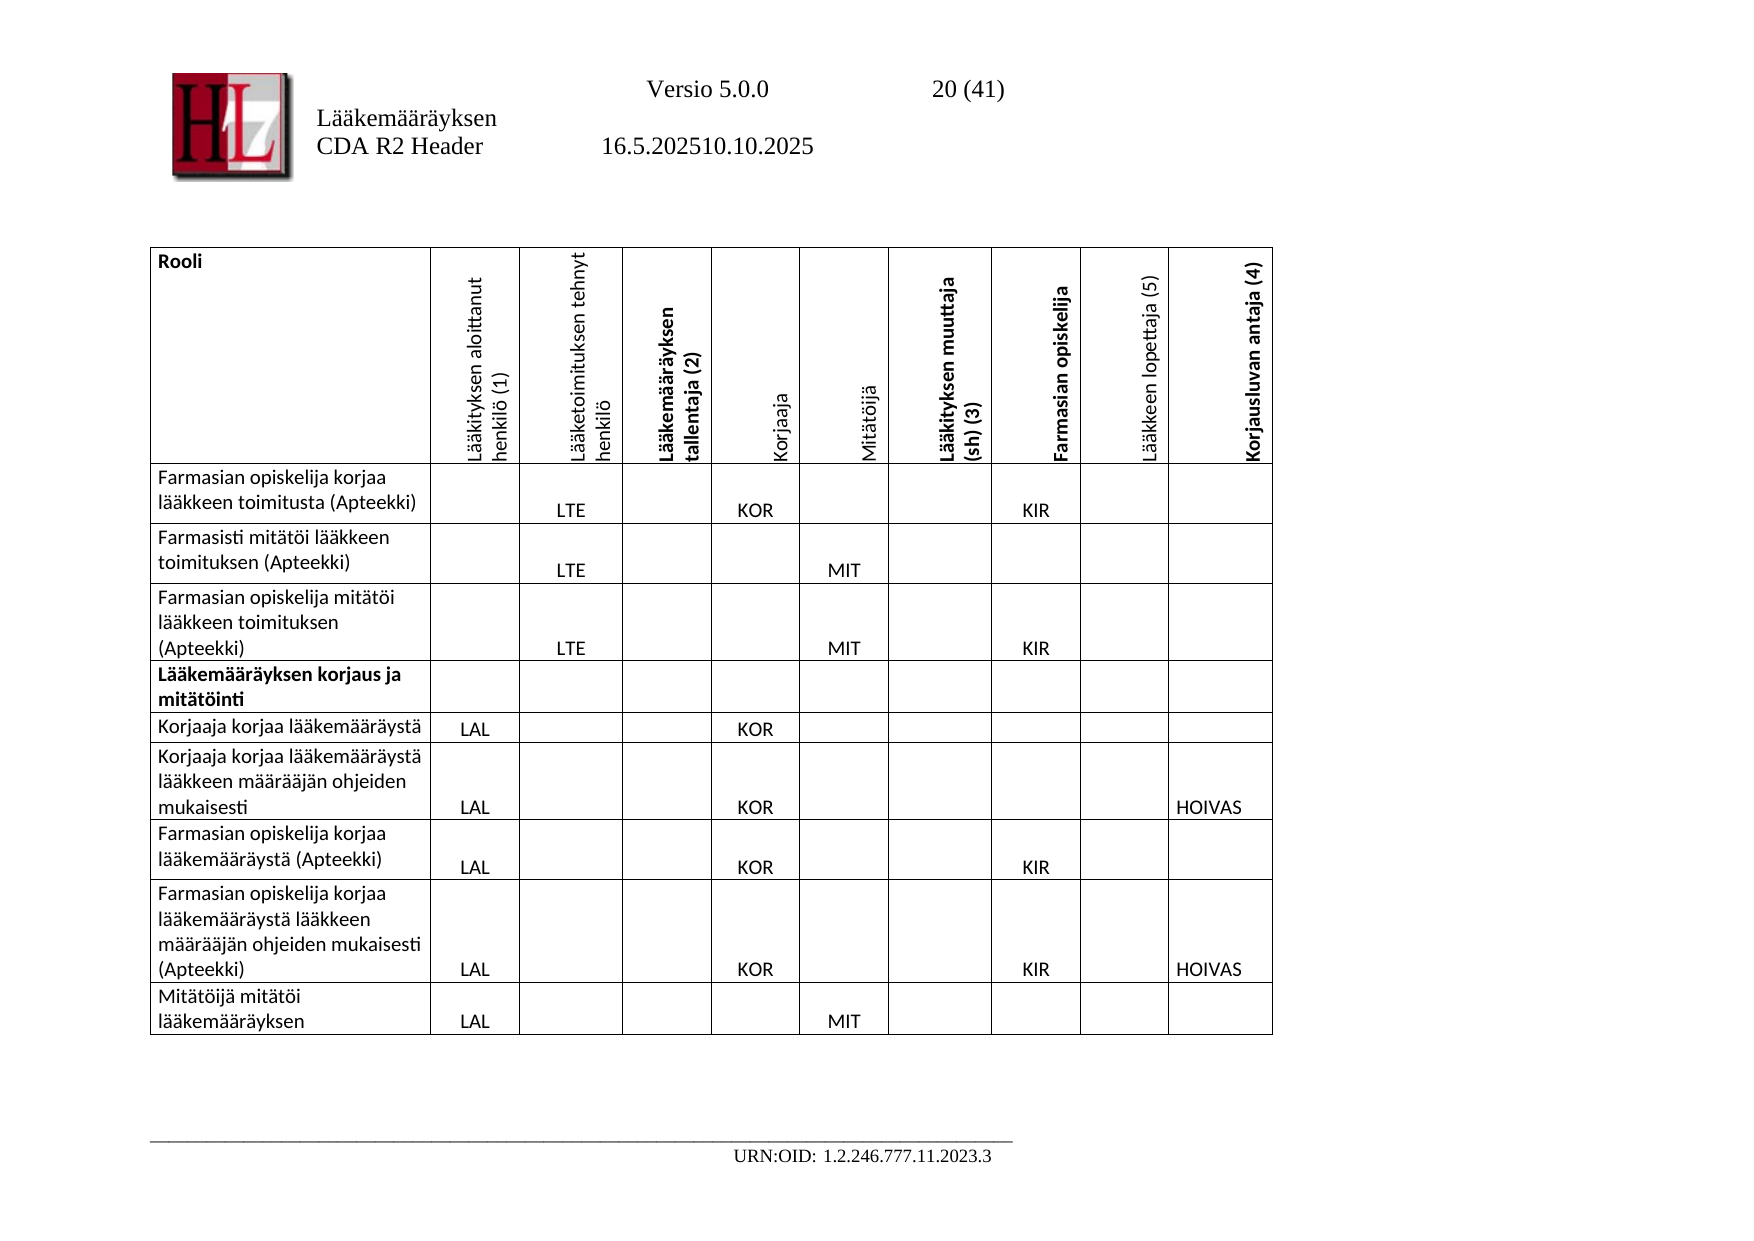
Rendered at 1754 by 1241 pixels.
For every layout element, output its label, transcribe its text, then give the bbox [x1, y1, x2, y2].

table_cell [992, 661, 1080, 712]
table_cell [712, 524, 799, 583]
table_header Rooli [151, 248, 430, 463]
table_cell MIT [800, 524, 888, 583]
table_cell [800, 661, 888, 712]
table_cell [992, 983, 1080, 1034]
table_cell [1169, 983, 1272, 1034]
table_cell Farmasian opiskelija mitätöi lääkkeen toimituksen (Apteekki) [151, 584, 430, 660]
table_cell [800, 743, 888, 819]
table_cell [1081, 661, 1168, 712]
table_cell [889, 983, 991, 1034]
table_cell Lääkemääräyksen korjaus ja mitätöinti [151, 661, 430, 712]
table_cell [1081, 524, 1168, 583]
table_cell [1081, 584, 1168, 660]
table_cell [623, 983, 711, 1034]
table_cell [889, 584, 991, 660]
table_cell [800, 464, 888, 523]
table_cell [889, 880, 991, 982]
table_cell [992, 524, 1080, 583]
table_cell LAL [431, 743, 519, 819]
table_cell [431, 524, 519, 583]
table_cell [623, 584, 711, 660]
table_cell Farmasian opiskelija korjaa lääkkeen toimitusta (Apteekki) [151, 464, 430, 523]
table_cell LAL [431, 820, 519, 879]
table_cell MIT [800, 584, 888, 660]
table_cell [889, 524, 991, 583]
table_cell [1169, 524, 1272, 583]
table_cell Korjaaja korjaa lääkemääräystä [151, 713, 430, 742]
table_cell KOR [712, 743, 799, 819]
table_header Lääkkeen lopettaja (5) [1081, 248, 1168, 463]
table_cell [623, 713, 711, 742]
table_header Mitätöijä [800, 248, 888, 463]
table_cell KOR [712, 820, 799, 879]
table_cell KOR [712, 713, 799, 742]
table_cell [712, 661, 799, 712]
table_cell MIT [800, 983, 888, 1034]
table_cell [431, 584, 519, 660]
table_cell LAL [431, 713, 519, 742]
table_cell [623, 743, 711, 819]
table_cell [431, 464, 519, 523]
table_header Lääkityksen aloittanut henkilö (1) [431, 248, 519, 463]
table_cell LTE [520, 584, 622, 660]
table_cell [1169, 820, 1272, 879]
table_cell [889, 820, 991, 879]
table_cell [1081, 464, 1168, 523]
table_cell [1169, 713, 1272, 742]
table_cell [623, 820, 711, 879]
table_header Korjaaja [712, 248, 799, 463]
table_cell LAL [431, 880, 519, 982]
table_cell [712, 983, 799, 1034]
table_cell [800, 713, 888, 742]
table_cell [520, 713, 622, 742]
table_cell [520, 661, 622, 712]
table_cell [520, 743, 622, 819]
table_cell [800, 820, 888, 879]
table_cell [1169, 464, 1272, 523]
table_header Farmasian opiskelija [992, 248, 1080, 463]
table_cell [520, 820, 622, 879]
table_cell Korjaaja korjaa lääkemääräystä lääkkeen määrääjän ohjeiden mukaisesti [151, 743, 430, 819]
table_cell Farmasian opiskelija korjaa lääkemääräystä lääkkeen määrääjän ohjeiden mukaisesti (Apteekki) [151, 880, 430, 982]
table_cell LAL [431, 983, 519, 1034]
table_cell [1169, 584, 1272, 660]
table_cell KIR [992, 880, 1080, 982]
table_cell [889, 464, 991, 523]
table_header Lääketoimituksen tehnyt henkilö [520, 248, 622, 463]
table_cell [431, 661, 519, 712]
table_cell [623, 880, 711, 982]
table_cell Farmasisti mitätöi lääkkeen toimituksen (Apteekki) [151, 524, 430, 583]
table_cell KIR [992, 464, 1080, 523]
table_cell [623, 661, 711, 712]
table_cell [800, 880, 888, 982]
table_header Lääkityksen muuttaja (sh) (3) [889, 248, 991, 463]
table_cell [1081, 743, 1168, 819]
table_cell KOR [712, 880, 799, 982]
table_cell [889, 743, 991, 819]
table_cell [520, 880, 622, 982]
table_cell KOR [712, 464, 799, 523]
table_header Korjausluvan antaja (4) [1169, 248, 1272, 463]
table_cell HOIVAS [1169, 743, 1272, 819]
table_cell KIR [992, 820, 1080, 879]
table_cell HOIVAS [1169, 880, 1272, 982]
table_cell LTE [520, 524, 622, 583]
table_cell [889, 661, 991, 712]
table_cell Farmasian opiskelija korjaa lääkemääräystä (Apteekki) [151, 820, 430, 879]
table_header Lääkemääräyksen tallentaja (2) [623, 248, 711, 463]
table_cell [712, 584, 799, 660]
table_cell [1081, 713, 1168, 742]
table_cell Mitätöijä mitätöi lääkemääräyksen [151, 983, 430, 1034]
table_cell LTE [520, 464, 622, 523]
table_cell [623, 464, 711, 523]
table_cell [1081, 983, 1168, 1034]
picture [172, 73, 295, 182]
table_cell [1081, 880, 1168, 982]
table_cell KIR [992, 584, 1080, 660]
table_cell [1169, 661, 1272, 712]
table_cell [1081, 820, 1168, 879]
table_cell [889, 713, 991, 742]
table_cell [992, 743, 1080, 819]
table_cell [520, 983, 622, 1034]
table_cell [992, 713, 1080, 742]
table_cell [623, 524, 711, 583]
